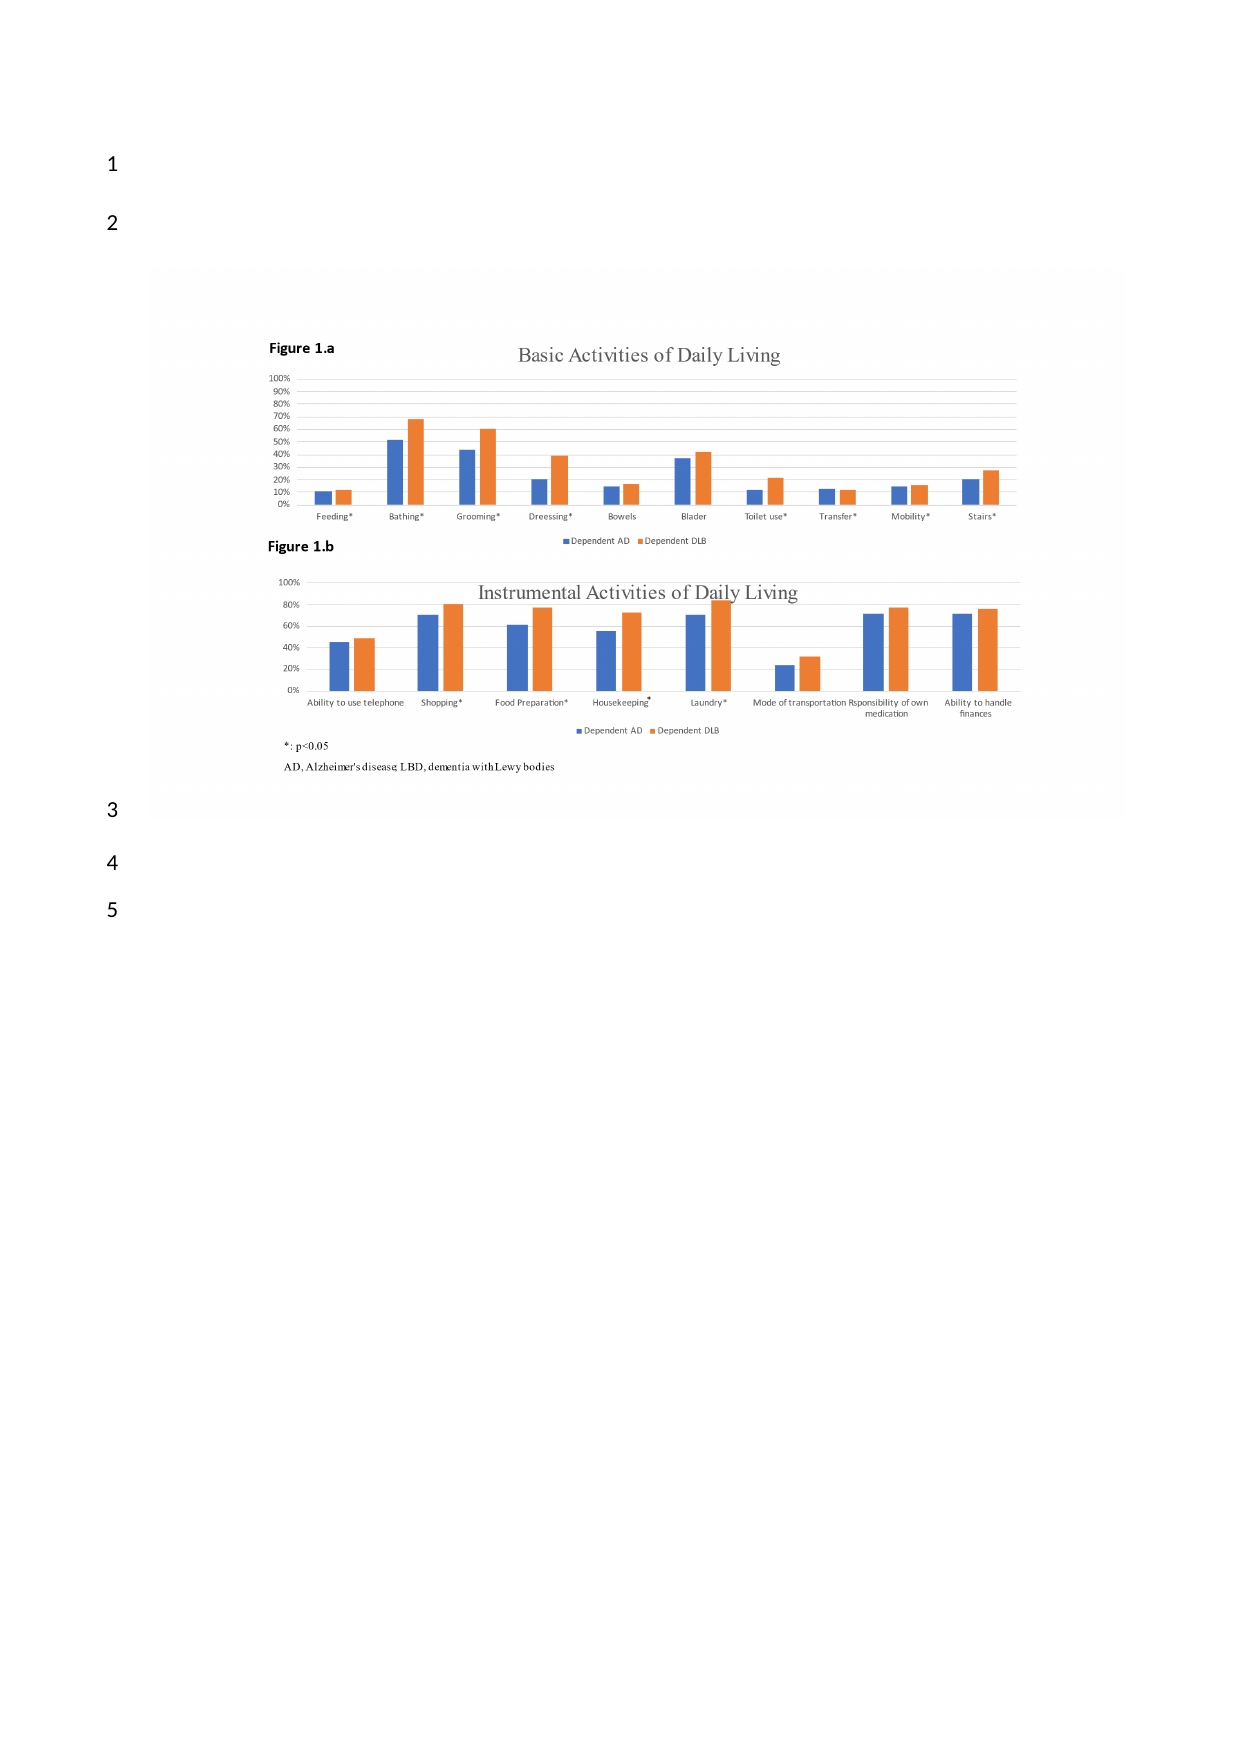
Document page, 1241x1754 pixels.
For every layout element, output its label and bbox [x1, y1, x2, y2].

picture [147, 267, 1126, 818]
